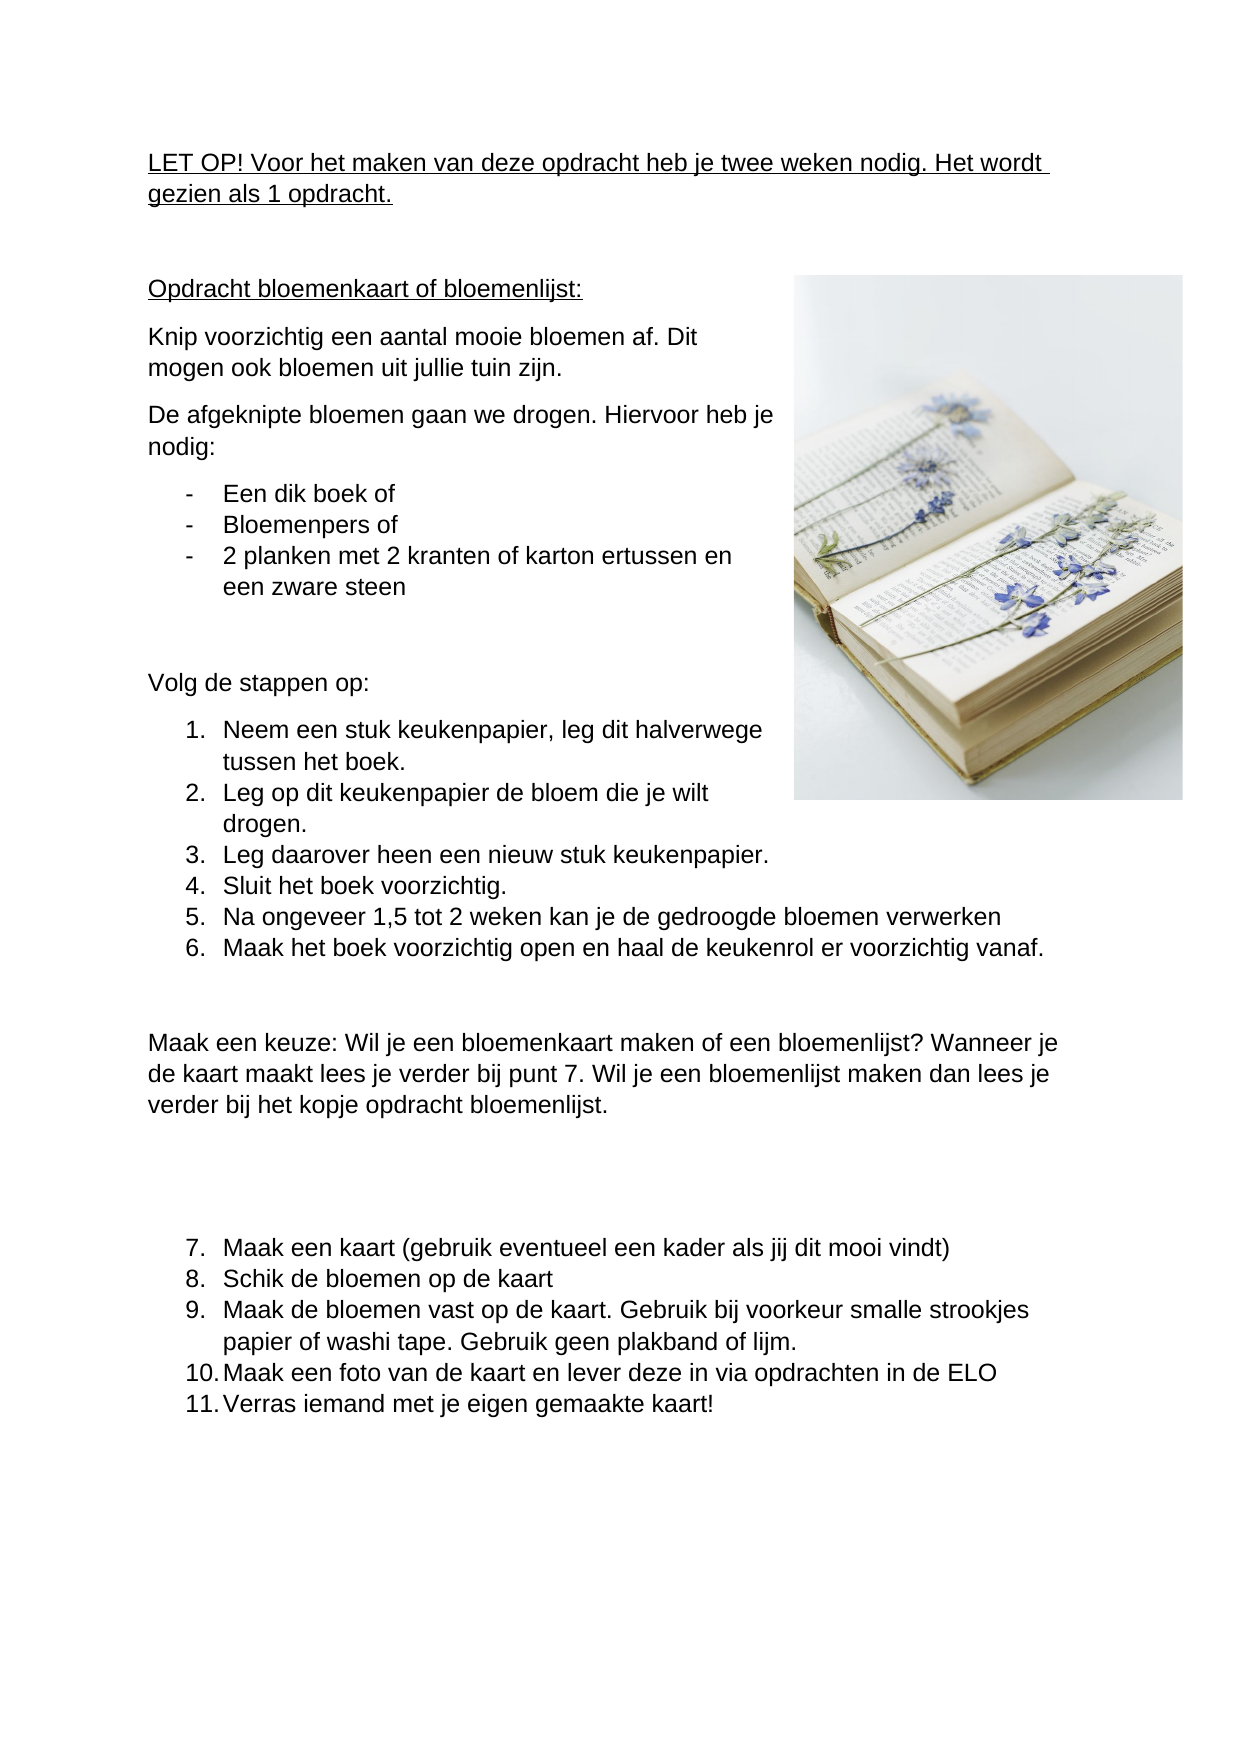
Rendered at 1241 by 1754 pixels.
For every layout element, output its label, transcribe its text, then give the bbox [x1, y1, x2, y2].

text Knip voorzichtig een aantal mooie bloemen af. Dit mogen ook bloemen uit jullie tuin zijn. [148, 322, 792, 382]
picture [792, 275, 1183, 798]
list Maak de bloemen vast op de kaart. Gebruik bij voorkeur smalle strookjes papier of washi tape. Gebruik geen plakband of lijm. [185, 1296, 1093, 1355]
list Neem een stuk keukenpapier, leg dit halverwege tussen het boek. [185, 716, 792, 775]
text Maak een keuze: Wil je een bloemenkaart maken of een bloemenlijst? Wanneer je de kaart maakt lees je verder bij punt 7. Wil je een bloemenlijst maken dan lees je verder bij het kopje opdracht bloemenlijst. [148, 1028, 1093, 1119]
list Sluit het boek voorzichtig. [185, 871, 1093, 899]
list Leg daarover heen een nieuw stuk keukenpapier. [185, 840, 1093, 868]
list Maak een kaart (gebruik eventueel een kader als jij dit mooi vindt) [185, 1233, 1093, 1262]
list Maak een foto van de kaart en lever deze in via opdrachten in de ELO [185, 1358, 1093, 1386]
list Maak het boek voorzichtig open en haal de keukenrol er voorzichtig vanaf. [185, 933, 1093, 962]
list Verras iemand met je eigen gemaakte kaart! [185, 1389, 1093, 1417]
text De afgeknipte bloemen gaan we drogen. Hiervoor heb je nodig: [148, 401, 792, 460]
list Schik de bloemen op de kaart [185, 1264, 1093, 1293]
list Een dik boek of [185, 479, 792, 508]
list Na ongeveer 1,5 tot 2 weken kan je de gedroogde bloemen verwerken [185, 902, 1093, 931]
text Opdracht bloemenkaart of bloemenlijst: [148, 274, 1093, 303]
text LET OP! Voor het maken van deze opdracht heb je twee weken nodig. Het wordt gezien als 1 opdracht. [148, 148, 1093, 207]
list 2 planken met 2 kranten of karton ertussen en een zware steen [185, 541, 792, 601]
list Leg op dit keukenpapier de bloem die je wilt drogen. [185, 778, 1093, 837]
list Bloemenpers of [185, 510, 792, 539]
text Volg de stappen op: [148, 668, 792, 697]
